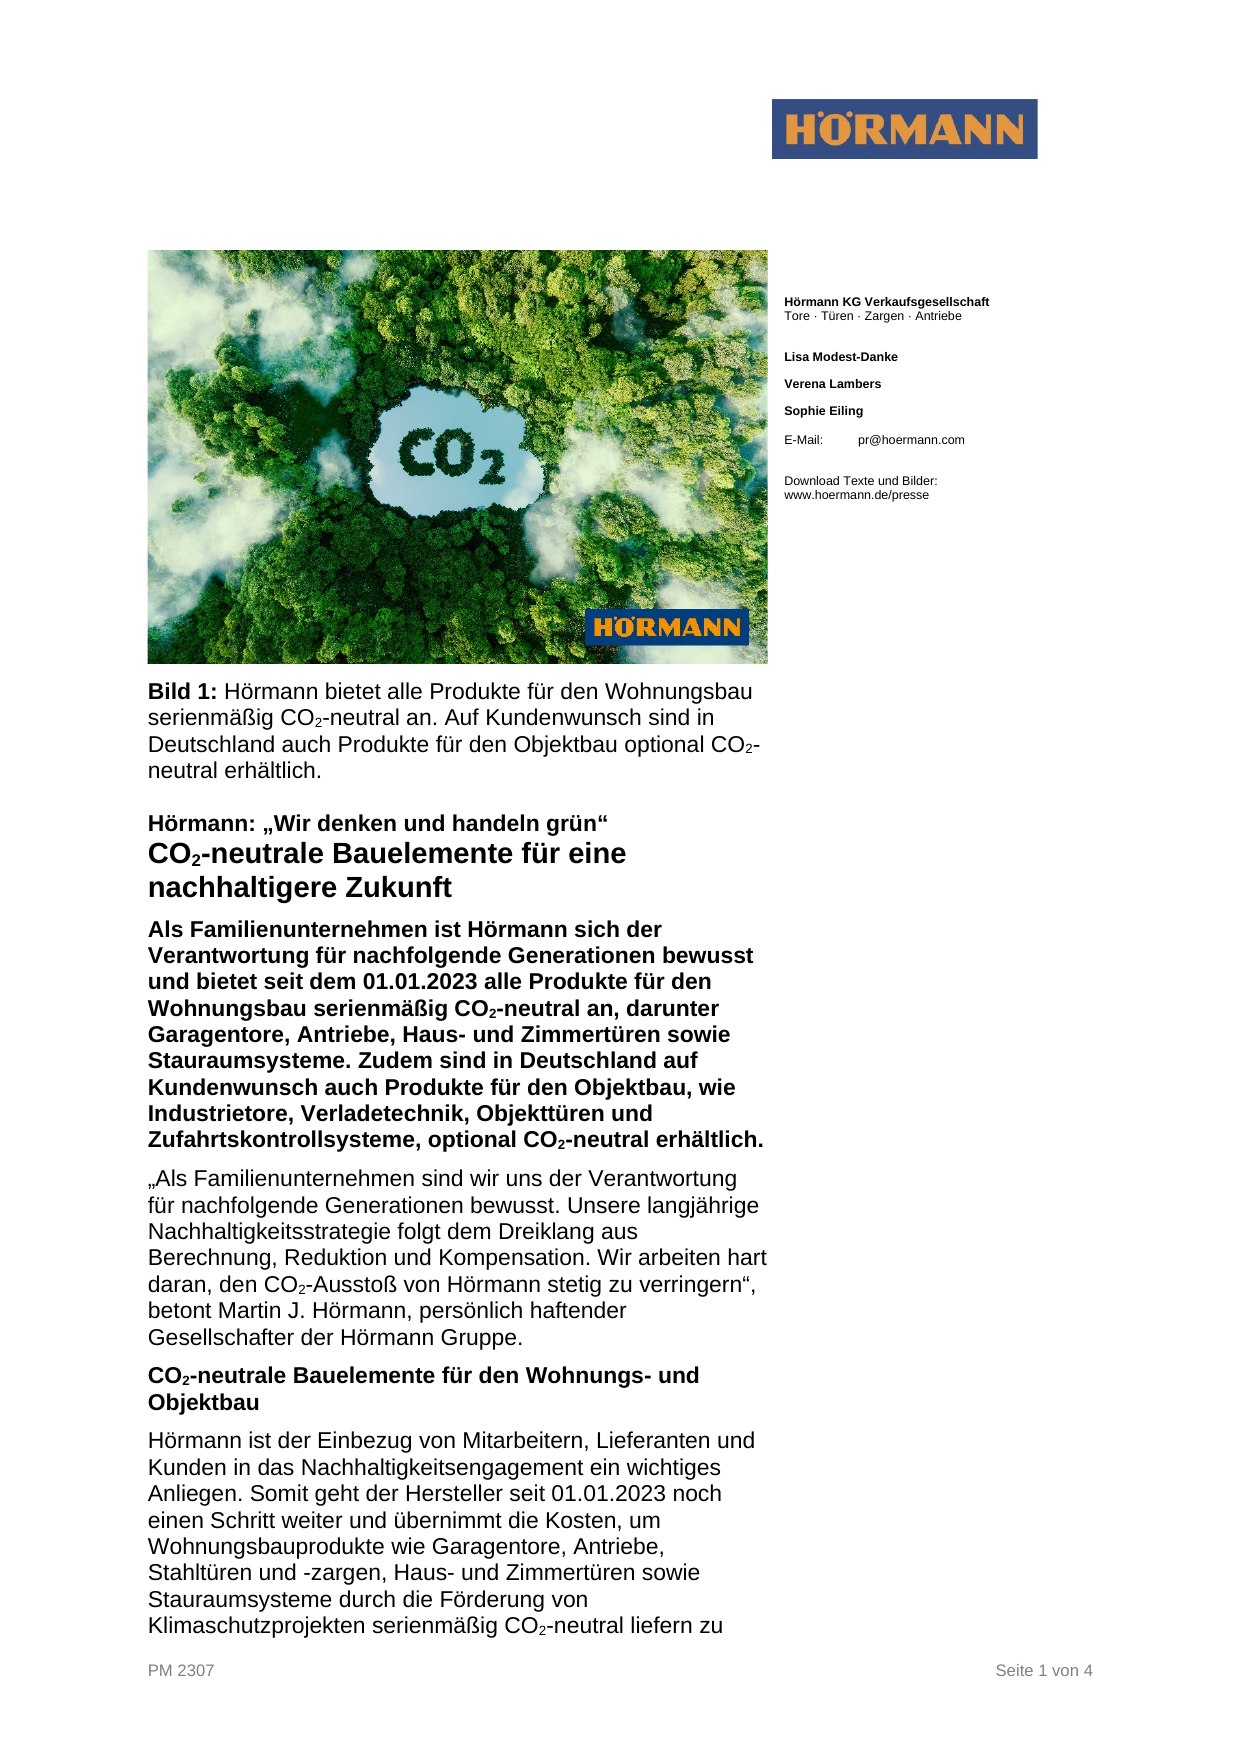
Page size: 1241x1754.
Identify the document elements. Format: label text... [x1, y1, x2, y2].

text Bild 1: Hörmann bietet alle Produkte für den Wohnungsbau serienmäßig CO2-neutral an. Auf Kundenwunsch sind in Deutschland auch Produkte für den Objektbau optional CO2-neutral erhältlich. [148, 678, 766, 783]
picture [772, 99, 1038, 159]
text „Als Familienunternehmen sind wir uns der Verantwortung für nachfolgende Generationen bewusst. Unsere langjährige Nachhaltigkeitsstrategie folgt dem Dreiklang aus Berechnung, Reduktion und Kompensation. Wir arbeiten hart daran, den CO2-Ausstoß von Hörmann stetig zu verringern“, betont Martin J. Hörmann, persönlich haftender Gesellschafter der Hörmann Gruppe. [148, 1165, 768, 1350]
picture [147, 250, 768, 664]
text CO2-neutrale Bauelemente für den Wohnungs- und Objektbau [148, 1362, 768, 1415]
text Als Familienunternehmen ist Hörmann sich der Verantwortung für nachfolgende Generationen bewusst und bietet seit dem 01.01.2023 alle Produkte für den Wohnungsbau serienmäßig CO2-neutral an, darunter Garagentore, Antriebe, Haus- und Zimmertüren sowie Stauraumsysteme. Zudem sind in Deutschland auf Kundenwunsch auch Produkte für den Objektbau, wie Industrietore, Verladetechnik, Objekttüren und Zufahrtskontrollsysteme, optional CO2-neutral erhältlich. [148, 916, 768, 1153]
text Hörmann: „Wir denken und handeln grün“ CO2-neutrale Bauelemente für eine nachhaltigere Zukunft [148, 810, 766, 903]
